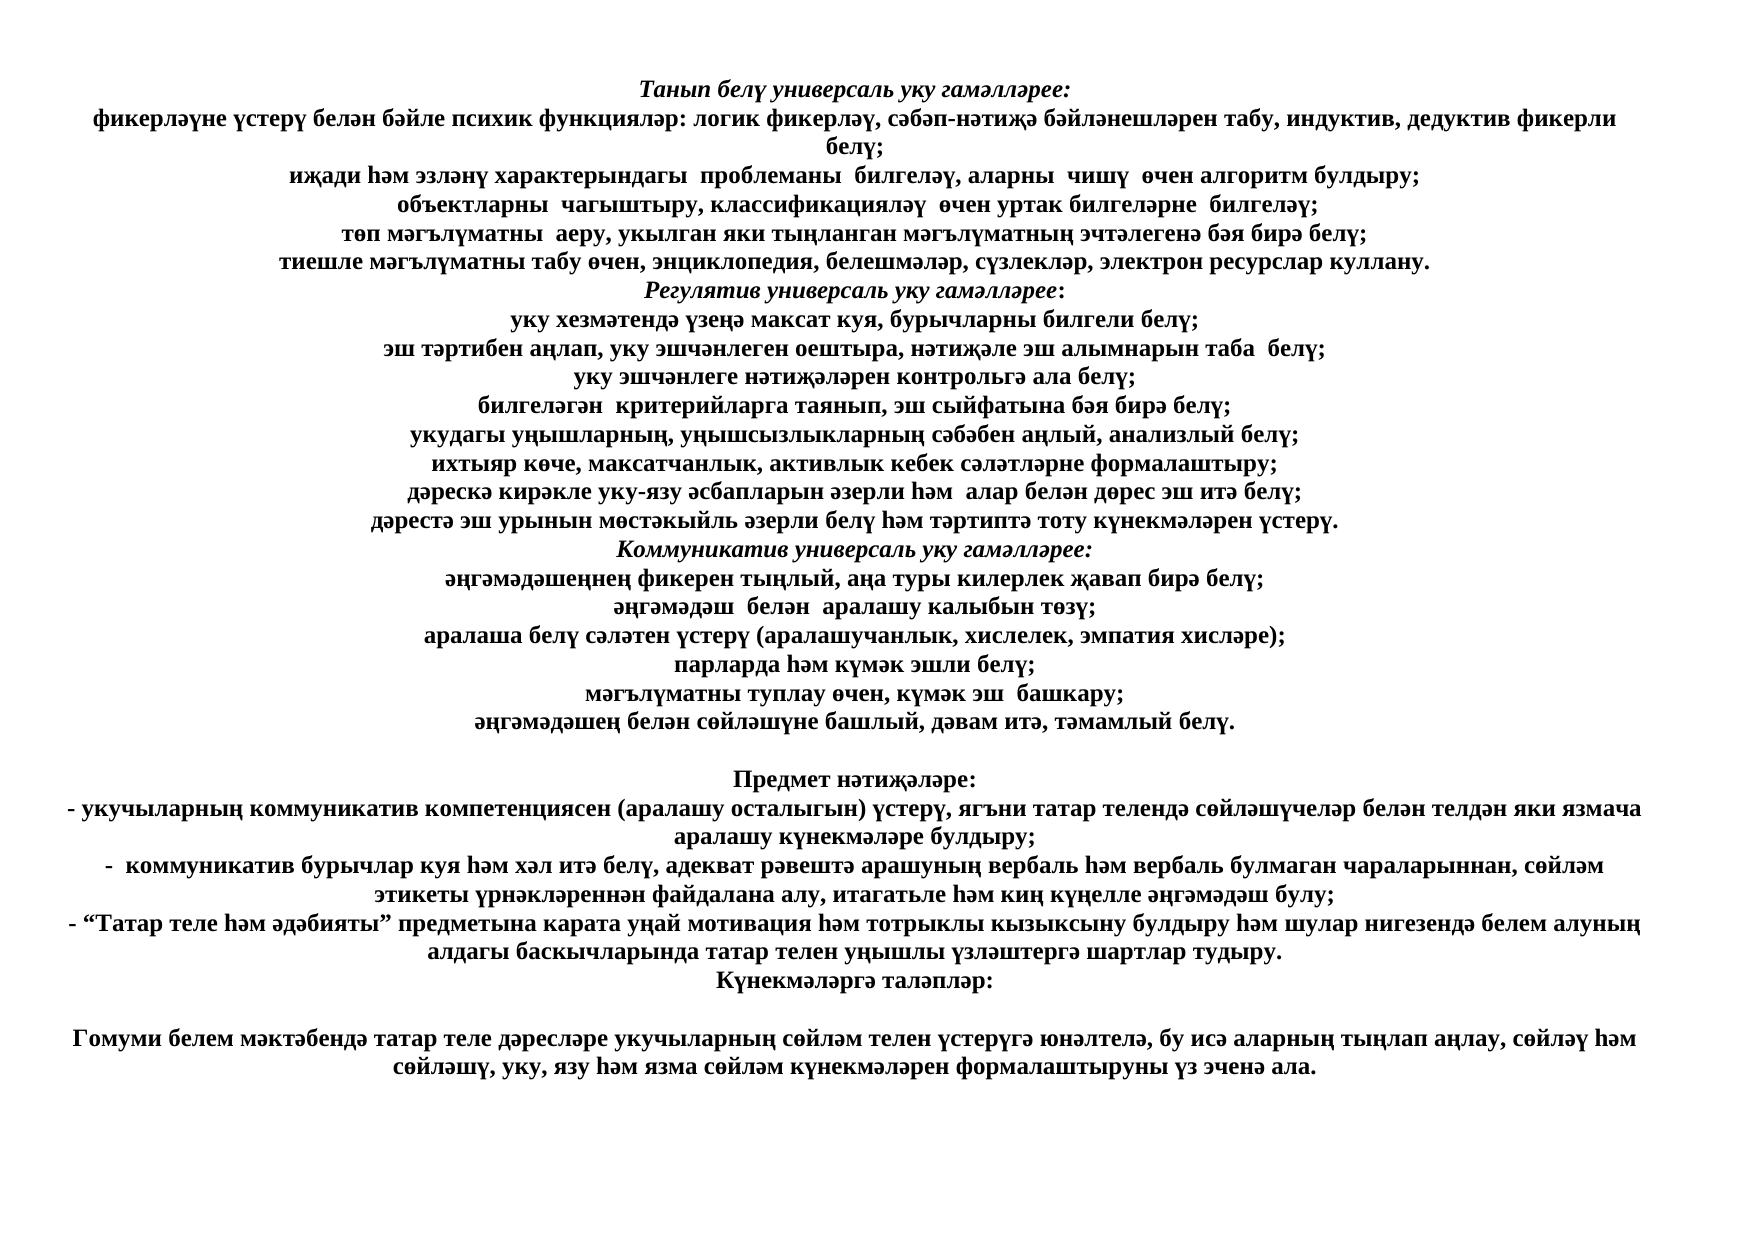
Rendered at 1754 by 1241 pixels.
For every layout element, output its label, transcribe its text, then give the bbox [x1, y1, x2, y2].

text - “Татар теле һәм әдәбияты” предметына карата уңай мотивация һәм тотрыклы кызыксыну булдыру һәм шулар нигезендә белем алуның алдагы баскычларында татар телен уңышлы үзләштергә шартлар тудыру. [67, 908, 1643, 965]
text Коммуникатив универсаль уку гамәлләрее: [67, 534, 1643, 563]
text әңгәмәдәшең белән сөйләшүне башлый, дәвам итә, тәмамлый белү. [67, 706, 1643, 735]
text ихтыяр көче, максатчанлык, активлык кебек сәләтләрне формалаштыру; [67, 448, 1643, 476]
text фикерләүне үстерү белән бәйле психик функцияләр: логик фикерләү, сәбәп-нәтиҗә бәйләнешләрен табу, индуктив, дедуктив фикерли белү; [67, 103, 1643, 160]
text Гомуми белем мәктәбендә татар теле дәресләре укучыларның сөйләм телен үстерүгә юнәлтелә, бу исә аларның тыңлап аңлау, сөйләү һәм сөйләшү, уку, язу һәм язма сөйләм күнекмәләрен формалаштыруны үз эченә ала. [67, 1023, 1643, 1080]
text парларда һәм күмәк эшли белү; [67, 649, 1643, 678]
text Танып белү универсаль уку гамәлләрее: [67, 74, 1643, 103]
text тиешле мәгълүматны табу өчен, энциклопедия, белешмәләр, сүзлекләр, электрон ресурслар куллану. [67, 246, 1643, 275]
text объектларны чагыштыру, классификацияләү өчен уртак билгеләрне билгеләү; [67, 189, 1643, 218]
text эш тәртибен аңлап, уку эшчәнлеген оештыра, нәтиҗәле эш алымнарын таба белү; [67, 333, 1643, 361]
text әңгәмәдәшеңнең фикерен тыңлый, аңа туры килерлек җавап бирә белү; [67, 563, 1643, 591]
text уку хезмәтендә үзеңә максат куя, бурычларны билгели белү; [67, 304, 1643, 333]
text иҗади һәм эзләнү характерындагы проблеманы билгеләү, аларны чишү өчен алгоритм булдыру; [67, 160, 1643, 189]
text дәрестә эш урынын мөстәкыйль әзерли белү һәм тәртиптә тоту күнекмәләрен үстерү. [67, 505, 1643, 534]
text Предмет нәтиҗәләре: [67, 764, 1643, 793]
text укудагы уңышларның, уңышсызлыкларның сәбәбен аңлый, анализлый белү; [67, 419, 1643, 448]
text билгеләгән критерийларга таянып, эш сыйфатына бәя бирә белү; [67, 390, 1643, 419]
text төп мәгълүматны аеру, укылган яки тыңланган мәгълүматның эчтәлегенә бәя бирә белү; [67, 218, 1643, 246]
text аралаша белү сәләтен үстерү (аралашучанлык, хислелек, эмпатия хисләре); [67, 620, 1643, 649]
text уку эшчәнлеге нәтиҗәләрен контрольгә ала белү; [67, 361, 1643, 390]
text - укучыларның коммуникатив компетенциясен (аралашу осталыгын) үстерү, ягъни татар телендә сөйләшүчеләр белән телдән яки язмача аралашу күнекмәләре булдыру; [67, 793, 1643, 850]
text дәрескә кирәкле уку-язу әсбапларын әзерли һәм алар белән дөрес эш итә белү; [67, 476, 1643, 505]
text Регулятив универсаль уку гамәлләрее: [67, 275, 1643, 304]
text - коммуникатив бурычлар куя һәм хәл итә белү, адекват рәвештә арашуның вербаль һәм вербаль булмаган чараларыннан, сөйләм этикеты үрнәкләреннән файдалана алу, итагатьле һәм киң күңелле әңгәмәдәш булу; [67, 850, 1643, 908]
text әңгәмәдәш белән аралашу калыбын төзү; [67, 591, 1643, 620]
text Күнекмәләргә таләпләр: [67, 965, 1643, 994]
text мәгълүматны туплау өчен, күмәк эш башкару; [67, 678, 1643, 706]
